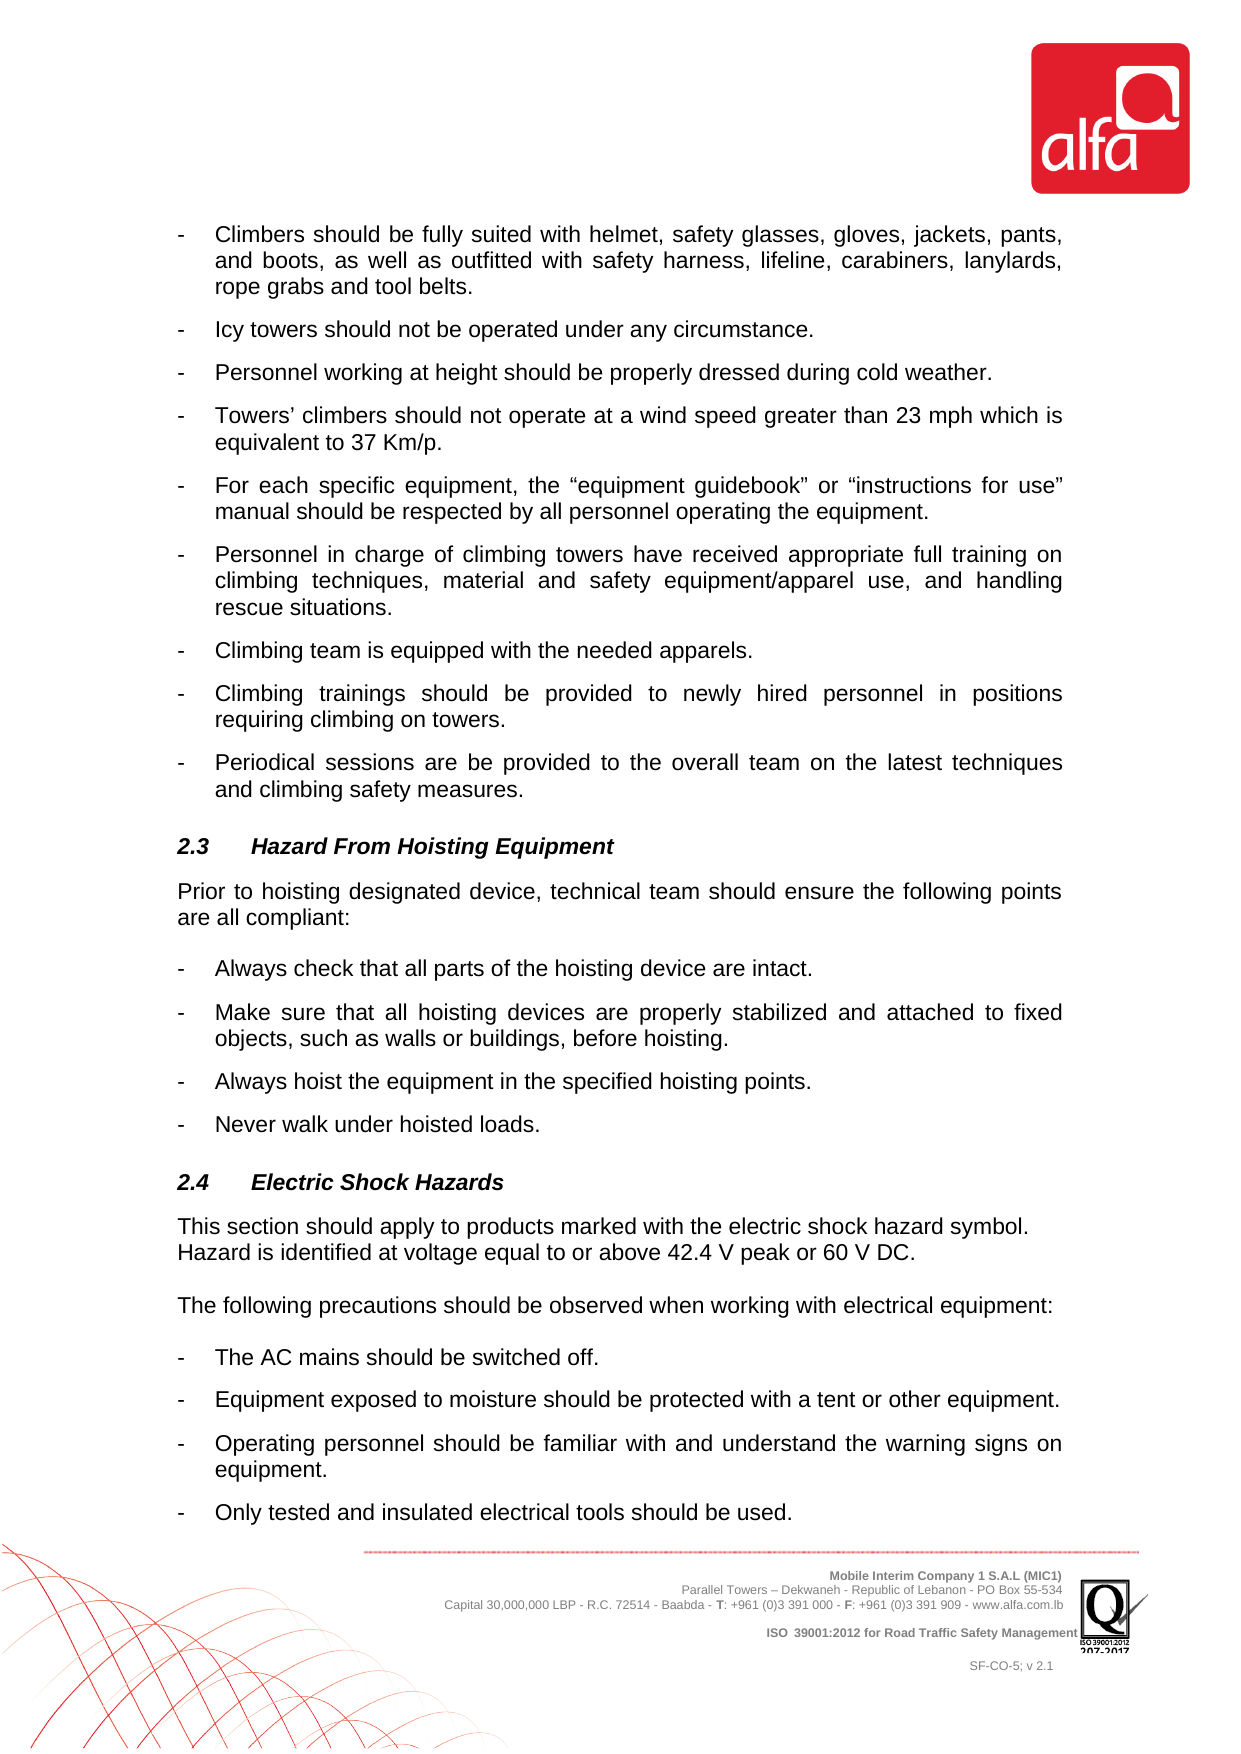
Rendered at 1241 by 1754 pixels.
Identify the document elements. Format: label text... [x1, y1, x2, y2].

text The following precautions should be observed when working with electrical equipment: [177, 1292, 1063, 1318]
text Hazard is identified at voltage equal to or above 42.4 V peak or 60 V DC. [177, 1239, 1063, 1266]
list For each specific equipment, the “equipment guidebook” or “instructions for use” manual should be respected by all personnel operating the equipment. [177, 472, 1063, 524]
list Equipment exposed to moisture should be protected with a tent or other equipment. [177, 1386, 1063, 1413]
list Climbing team is equipped with the needed apparels. [177, 637, 1063, 663]
picture [0, 1528, 638, 1749]
list Climbing trainings should be provided to newly hired personnel in positions requiring climbing on towers. [177, 680, 1063, 732]
list Personnel in charge of climbing towers have received appropriate full training on climbing techniques, material and safety equipment/apparel use, and handling rescue situations. [177, 541, 1063, 620]
subtitle Hazard From Hoisting Equipment [177, 833, 1063, 859]
list Periodical sessions are be provided to the overall team on the latest techniques and climbing safety measures. [177, 749, 1063, 802]
list Always hoist the equipment in the specified hoisting points. [177, 1068, 1063, 1094]
list Towers’ climbers should not operate at a wind speed greater than 23 mph which is equivalent to 37 Km/p. [177, 402, 1063, 455]
picture [1031, 43, 1190, 194]
list Operating personnel should be familiar with and understand the warning signs on equipment. [177, 1429, 1063, 1482]
list Always check that all parts of the hoisting device are intact. [177, 955, 1063, 982]
list The AC mains should be switched off. [177, 1343, 1063, 1370]
list Only tested and insulated electrical tools should be used. [177, 1499, 1063, 1525]
subtitle Electric Shock Hazards [177, 1168, 1063, 1195]
list Climbers should be fully suited with helmet, safety glasses, gloves, jackets, pants, and boots, as well as outfitted with safety harness, lifeline, carabiners, lanylards, rope grabs and tool belts. [177, 221, 1063, 299]
list Never walk under hoisted loads. [177, 1111, 1063, 1137]
list Icy towers should not be operated under any circumstance. [177, 316, 1063, 343]
list Personnel working at height should be properly dressed during cold weather. [177, 359, 1063, 386]
text Prior to hoisting designated device, technical team should ensure the following points are all compliant: [177, 878, 1063, 930]
picture [1077, 1577, 1138, 1653]
list Make sure that all hoisting devices are properly stabilized and attached to fixed objects, such as walls or buildings, before hoisting. [177, 998, 1063, 1051]
text This section should apply to products marked with the electric shock hazard symbol. [177, 1213, 1063, 1239]
